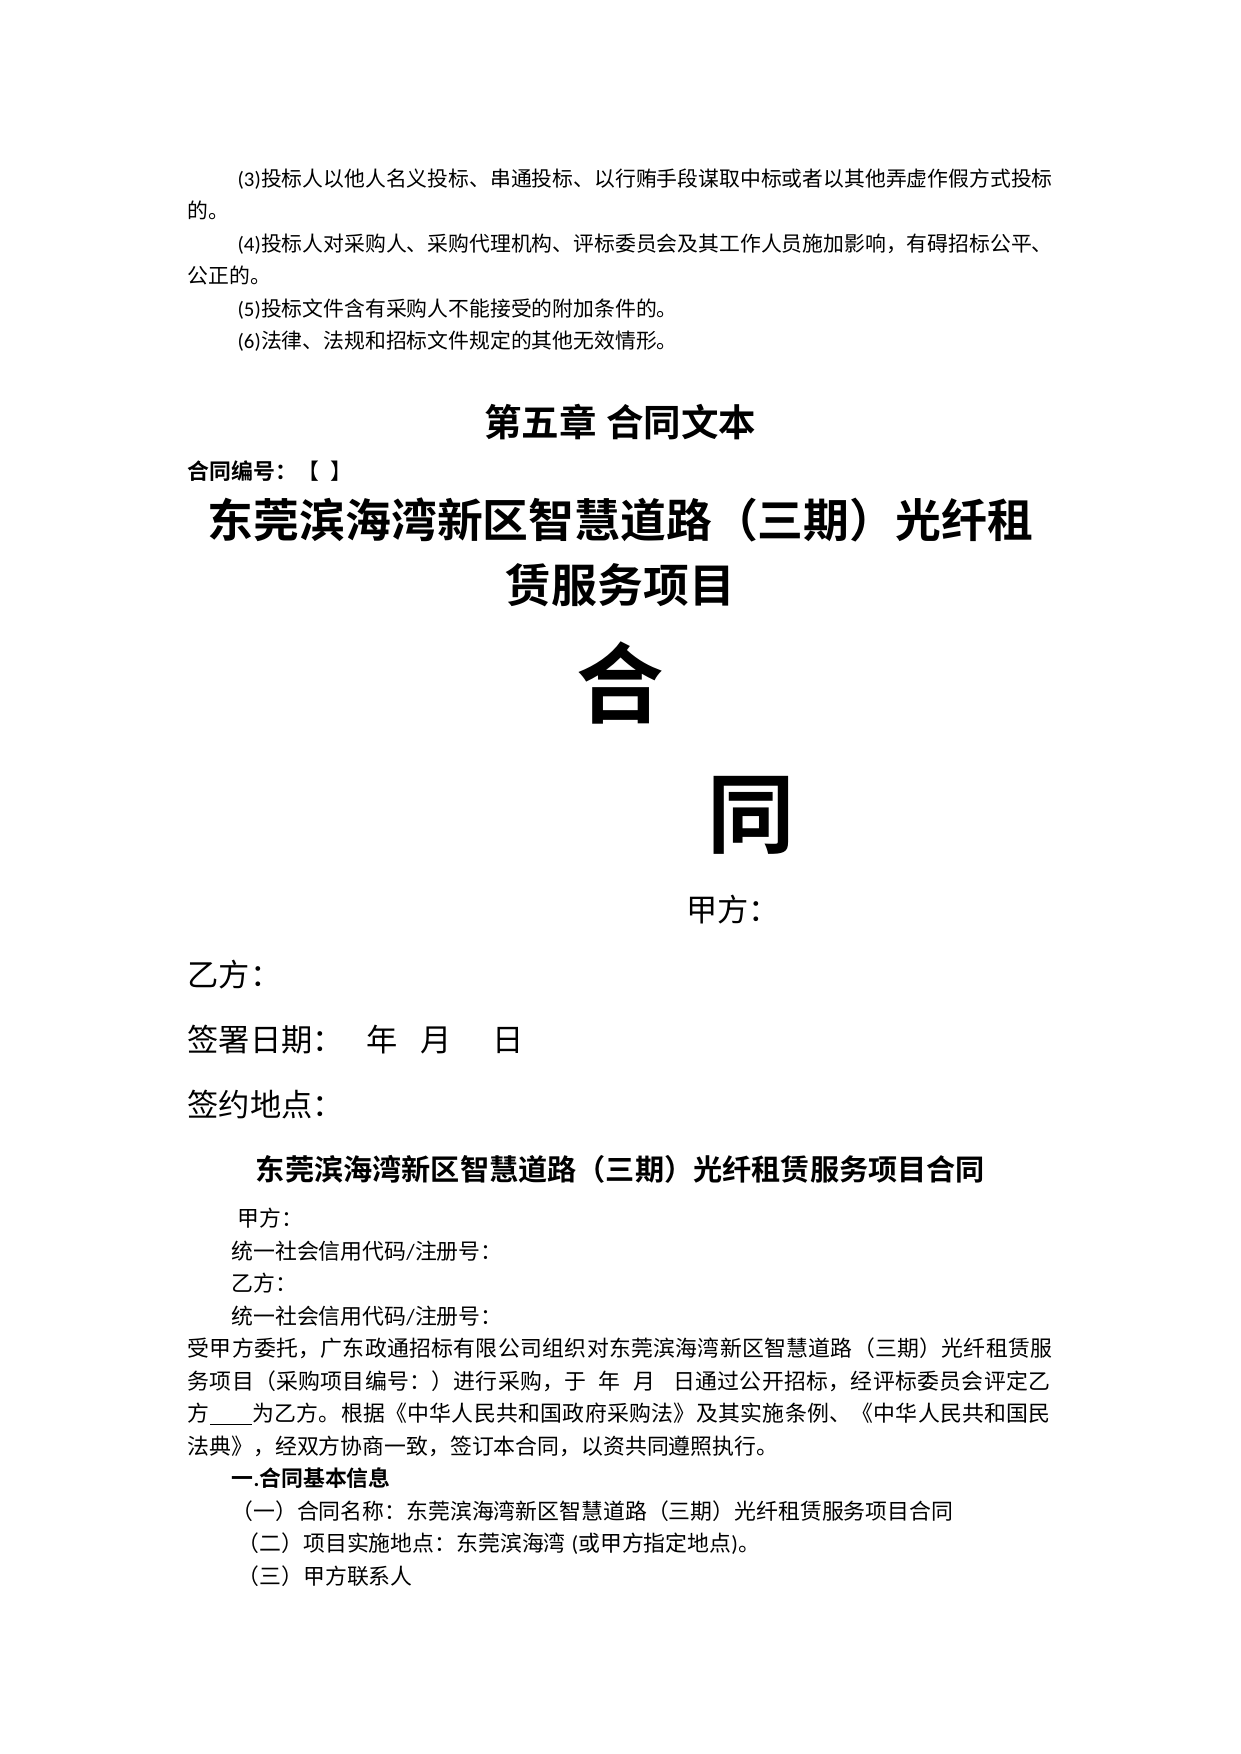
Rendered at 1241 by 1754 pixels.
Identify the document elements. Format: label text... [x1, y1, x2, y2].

text (6)法律、法规和招标文件规定的其他无效情形。 [187, 324, 1053, 357]
text 东莞滨海湾新区智慧道路（三期）光纤租赁服务项目合同 [187, 1137, 1053, 1202]
text （三）甲方联系人 [237, 1559, 1053, 1592]
text 甲方： [412, 877, 1053, 942]
text 同 [450, 747, 1053, 877]
text (4)投标人对采购人、采购代理机构、评标委员会及其工作人员施加影响，有碍招标公平、公正的。 [187, 227, 1053, 292]
text 乙方： [187, 942, 1053, 1007]
text (3)投标人以他人名义投标、串通投标、以行贿手段谋取中标或者以其他弄虚作假方式投标的。 [187, 162, 1053, 227]
text 签署日期： 年 月 日 [187, 1007, 1053, 1072]
text （一）合同名称：东莞滨海湾新区智慧道路（三期）光纤租赁服务项目合同 [187, 1494, 1053, 1527]
text 东莞滨海湾新区智慧道路（三期）光纤租赁服务项目 [187, 487, 1053, 617]
text (5)投标文件含有采购人不能接受的附加条件的。 [187, 292, 1053, 324]
text 一.合同基本信息 [187, 1462, 1053, 1494]
text 统一社会信用代码/注册号： [187, 1234, 1053, 1267]
text 第五章 合同文本 [187, 389, 1053, 454]
text 受甲方委托，广东政通招标有限公司组织对东莞滨海湾新区智慧道路（三期）光纤租赁服务项目（采购项目编号：）进行采购，于 年 月 日通过公开招标，经评标委员会评定乙方 为乙方。根据《中华人民共和国政府采购法》及其实施条例、《中华人民共和国民法典》，经双方协商一致，签订本合同，以资共同遵照执行。 [187, 1332, 1053, 1462]
text （二）项目实施地点：东莞滨海湾 (或甲方指定地点)。 [237, 1527, 1053, 1559]
text 合同编号：【 】 [187, 454, 1053, 487]
text 统一社会信用代码/注册号： [187, 1299, 1053, 1332]
text 签约地点： [187, 1072, 1053, 1137]
text 合 [187, 617, 1053, 747]
text 甲方： [187, 1202, 1053, 1234]
text 乙方： [187, 1267, 1053, 1299]
